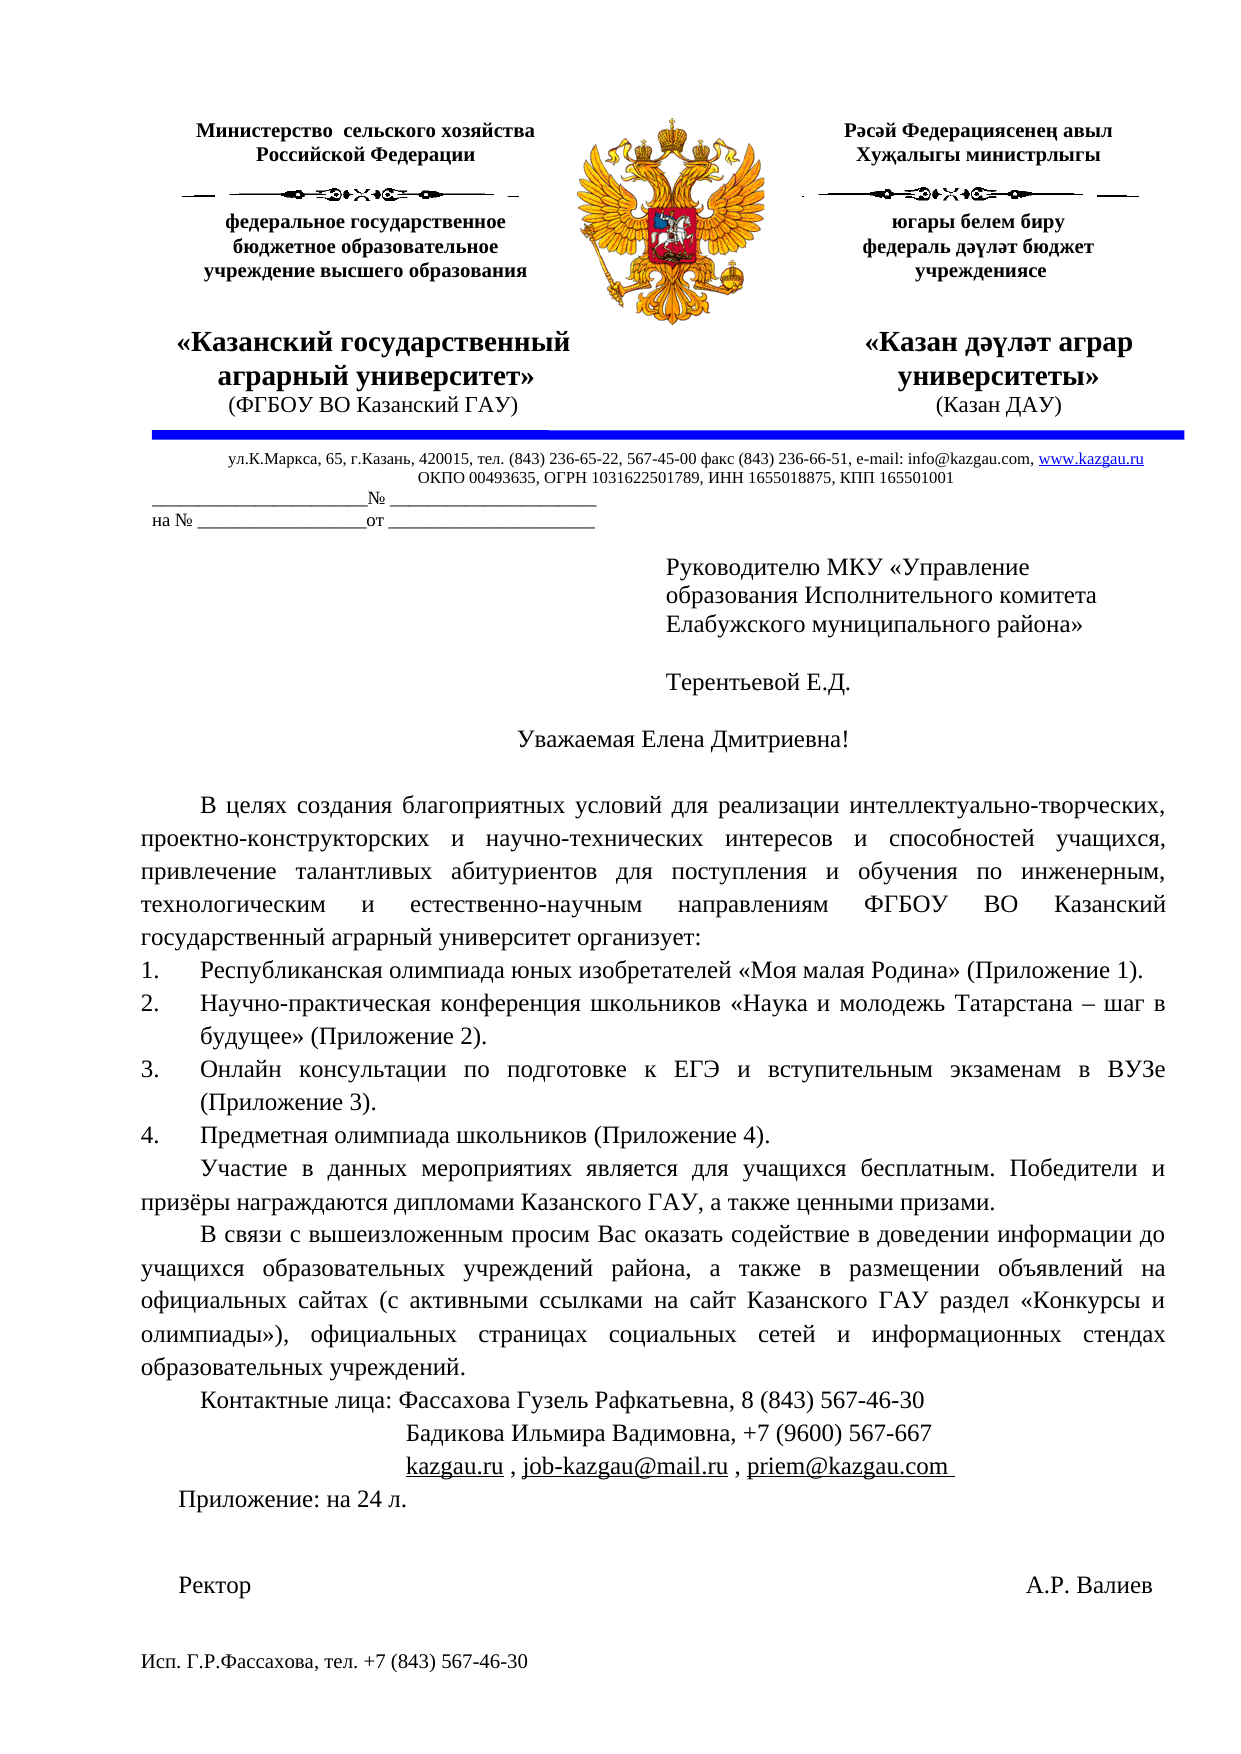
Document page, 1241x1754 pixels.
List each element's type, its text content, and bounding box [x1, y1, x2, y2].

table_header Руководителю МКУ «Управление образования Исполнительного комитета Елабужского муниципального района» Терентьевой Е.Д. Уважаемая Елена Дмитриевна! В целях создания благоприятных условий для реализации интеллектуально-творческих, проектно-конструкторских и научно-технических интересов и способностей учащихся, привлечение талантливых абитуриентов для поступления и обучения по инженерным, технологическим и естественно-научным направлениям ФГБОУ ВО Казанский государственный аграрный университет организует: Республиканская олимпиада юных изобретателей «Моя малая Родина» (Приложение 1). Научно-практическая конференция школьников «Наука и молодежь Татарстана – шаг в будущее» (Приложение 2). Онлайн консультации по подготовке к ЕГЭ и вступительным экзаменам в ВУЗе (Приложение 3). Предметная олимпиада школьников (Приложение 4). Участие в данных мероприятиях является для учащихся бесплатным. Победители и призёры награждаются дипломами Казанского ГАУ, а также ценными призами. В связи с вышеизложенным просим Вас оказать содействие в доведении информации до учащихся образовательных учреждений района, а также в размещении объявлений на официальных сайтах (с активными ссылками на сайт Казанского ГАУ раздел «Конкурсы и олимпиады»), официальных страницах социальных сетей и информационных стендах образовательных учреждений. Контактные лица: Фассахова Гузель Рафкатьевна, 8 (843) 567-46-30 Бадикова Ильмира Вадимовна, +7 (9600) 567-667 kazgau.ru , job-kazgau@mail.ru , priem@kazgau.com Приложение: на 24 л. Ректор А.Р. Валиев Исп. Г.Р.Фассахова, тел. +7 (843) 567-46-30 [129, 118, 1178, 1673]
picture [784, 182, 1156, 210]
picture [164, 182, 536, 210]
picture [577, 118, 765, 325]
